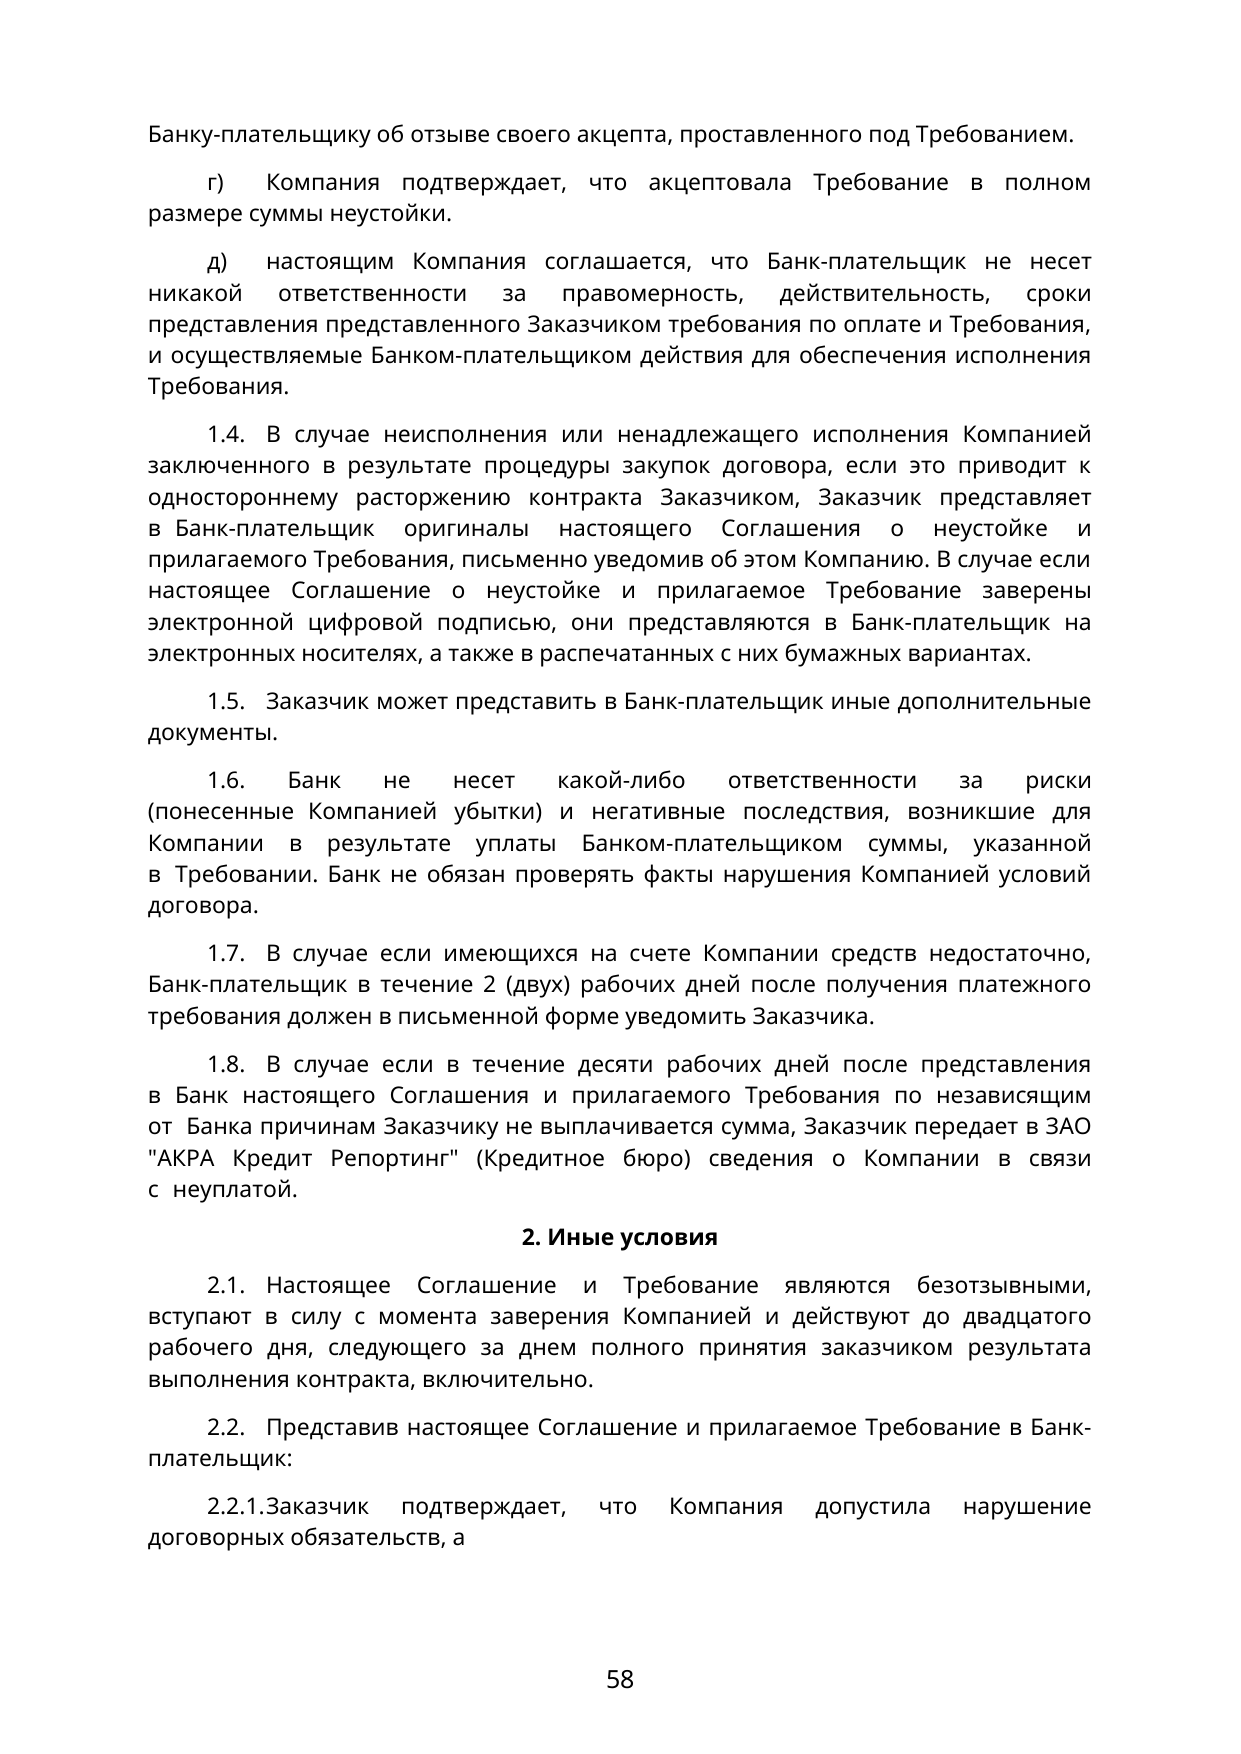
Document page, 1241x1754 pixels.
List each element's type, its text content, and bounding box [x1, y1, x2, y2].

text 1.8. В случае если в течение десяти рабочих дней после представления в Банк настоящего Соглашения и прилагаемого Требования по независящим от Банка причинам Заказчику не выплачивается сумма, Заказчик передает в ЗАО "АКРА Кредит Репортинг" (Кредитное бюро) сведения о Компании в связи с неуплатой. [148, 1048, 1092, 1204]
text 1.6. Банк не несет какой-либо ответственности за риски (понесенные Компанией убытки) и негативные последствия, возникшие для Компании в результате уплаты Банком-плательщиком суммы, указанной в Требовании. Банк не обязан проверять факты нарушения Компанией условий договора. [148, 764, 1092, 921]
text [148, 118, 1092, 149]
text 2.2. Представив настоящее Соглашение и прилагаемое Требование в Банк-плательщик: [148, 1410, 1092, 1473]
text 1.7. В случае если имеющихся на счете Компании средств недостаточно, Банк-плательщик в течение 2 (двух) рабочих дней после получения платежного требования должен в письменной форме уведомить Заказчика. [148, 937, 1092, 1031]
text 1.4. В случае неисполнения или ненадлежащего исполнения Компанией заключенного в результате процедуры закупок договора, если это приводит к одностороннему расторжению контракта Заказчиком, Заказчик представляет в Банк-плательщик оригиналы настоящего Соглашения о неустойке и прилагаемого Требования, письменно уведомив об этом Компанию. В случае если настоящее Соглашение о неустойке и прилагаемое Требование заверены электронной цифровой подписью, они представляются в Банк-плательщик на электронных носителях, а также в распечатанных с них бумажных вариантах. [148, 418, 1092, 668]
text 2. Иные условия [148, 1221, 1092, 1252]
text 1.5. Заказчик может представить в Банк-плательщик иные дополнительные документы. [148, 685, 1092, 747]
text г) Компания подтверждает, что акцептовала Требование в полном размере суммы неустойки. [148, 166, 1092, 228]
text 2.1. Настоящее Соглашение и Требование являются безотзывными, вступают в силу с момента заверения Компанией и действуют до двадцатого рабочего дня, следующего за днем полного принятия заказчиком результата выполнения контракта, включительно. [148, 1269, 1092, 1394]
text 2.2.1. Заказчик подтверждает, что Компания допустила нарушение договорных обязательств, а [148, 1489, 1092, 1552]
text д) настоящим Компания соглашается, что Банк-плательщик не несет никакой ответственности за правомерность, действительность, сроки представления представленного Заказчиком требования по оплате и Требования, и осуществляемые Банком-плательщиком действия для обеспечения исполнения Требования. [148, 245, 1092, 401]
